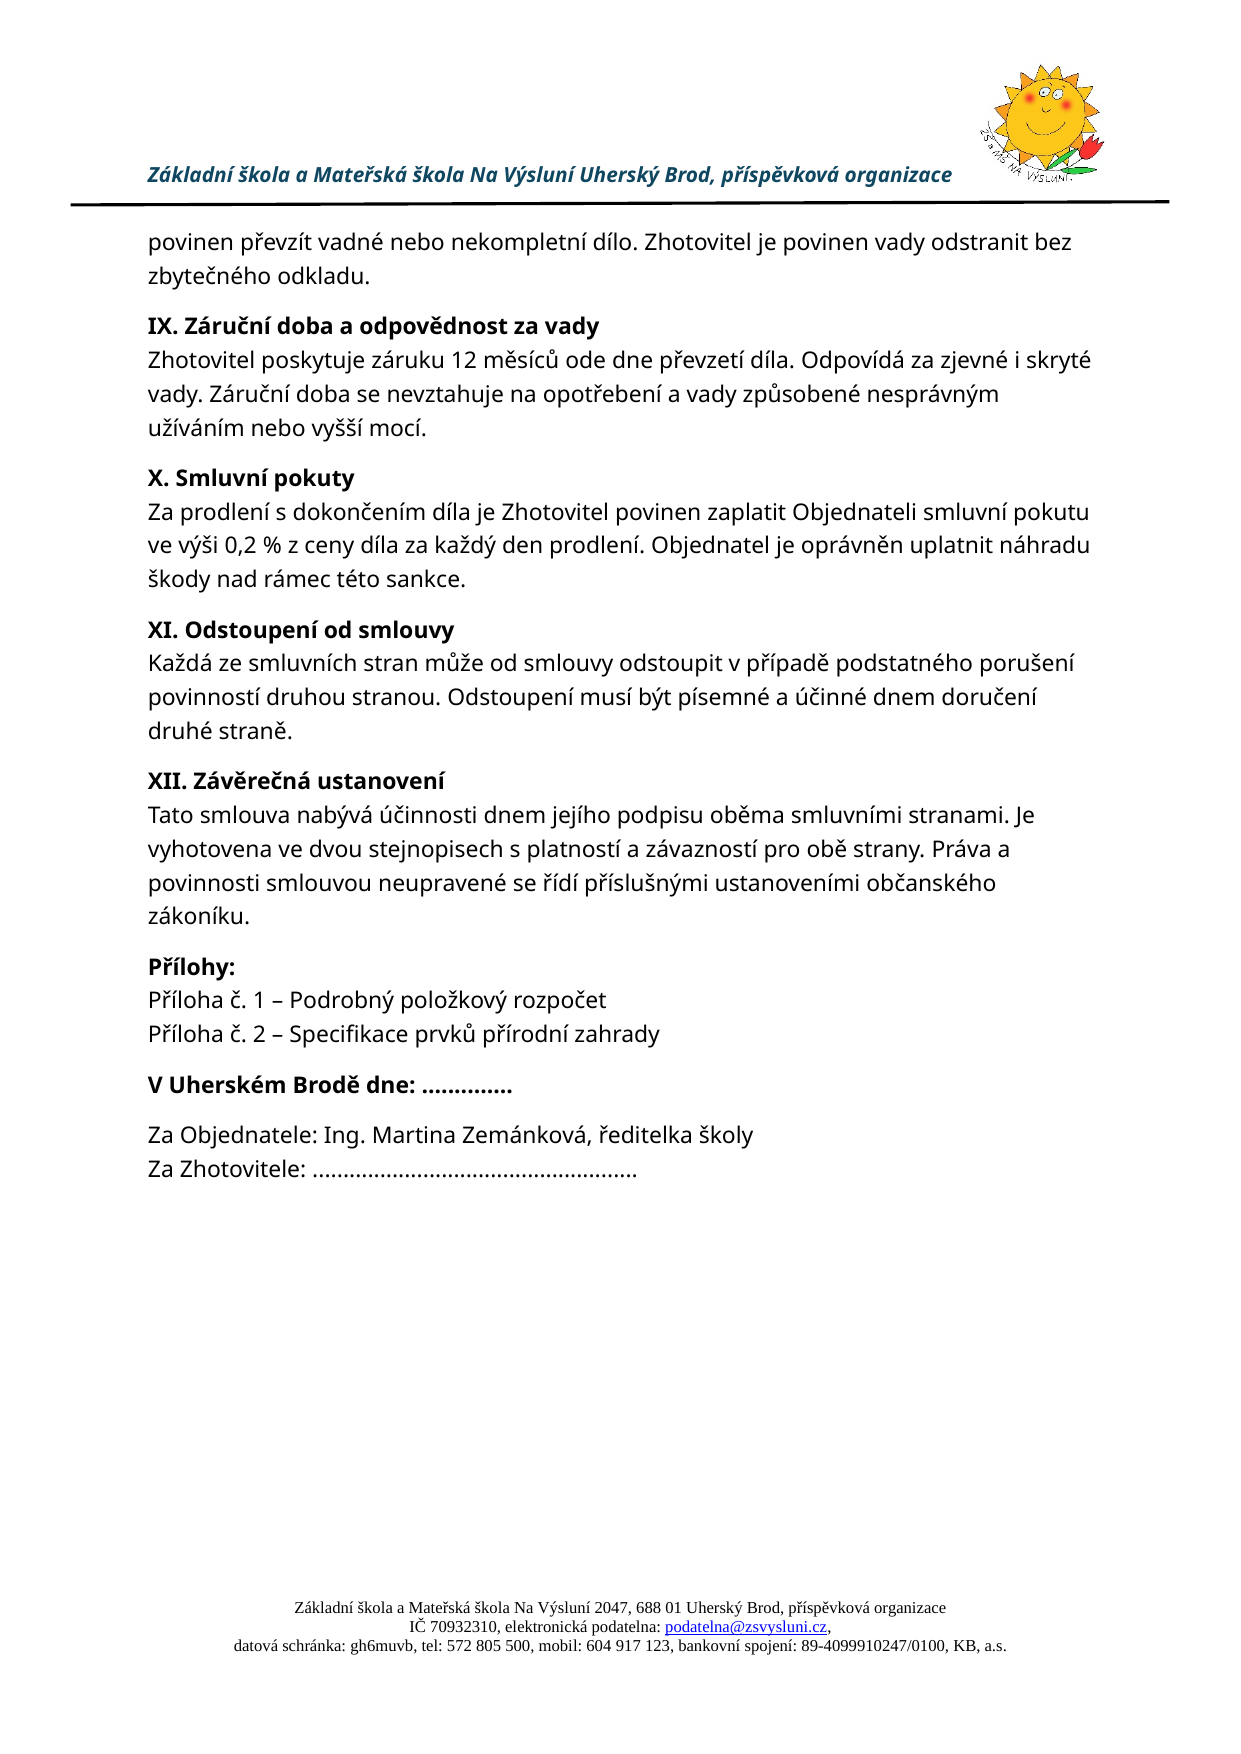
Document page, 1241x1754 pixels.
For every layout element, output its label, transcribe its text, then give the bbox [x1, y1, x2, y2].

picture [977, 56, 1110, 191]
text XI. Odstoupení od smlouvy Každá ze smluvních stran může od smlouvy odstoupit v případě podstatného porušení povinností druhou stranou. Odstoupení musí být písemné a účinné dnem doručení druhé straně. [148, 613, 1093, 746]
text V Uherském Brodě dne: .............. [148, 1068, 1093, 1100]
text X. Smluvní pokuty Za prodlení s dokončením díla je Zhotovitel povinen zaplatit Objednateli smluvní pokutu ve výši 0,2 % z ceny díla za každý den prodlení. Objednatel je oprávněn uplatnit náhradu škody nad rámec této sankce. [148, 462, 1093, 594]
text IX. Záruční doba a odpovědnost za vady Zhotovitel poskytuje záruku 12 měsíců ode dne převzetí díla. Odpovídá za zjevné i skryté vady. Záruční doba se nevztahuje na opotřebení a vady způsobené nesprávným užíváním nebo vyšší mocí. [148, 310, 1093, 443]
text XII. Závěrečná ustanovení Tato smlouva nabývá účinnosti dnem jejího podpisu oběma smluvními stranami. Je vyhotovena ve dvou stejnopisech s platností a závazností pro obě strany. Práva a povinnosti smlouvou neupravené se řídí příslušnými ustanoveními občanského zákoníku. [148, 765, 1093, 931]
text Za Objednatele: Ing. Martina Zemánková, ředitelka školy Za Zhotovitele: ..................................................... [148, 1119, 1093, 1184]
text Přílohy: Příloha č. 1 – Podrobný položkový rozpočet Příloha č. 2 – Specifikace prvků přírodní zahrady [148, 951, 1093, 1049]
